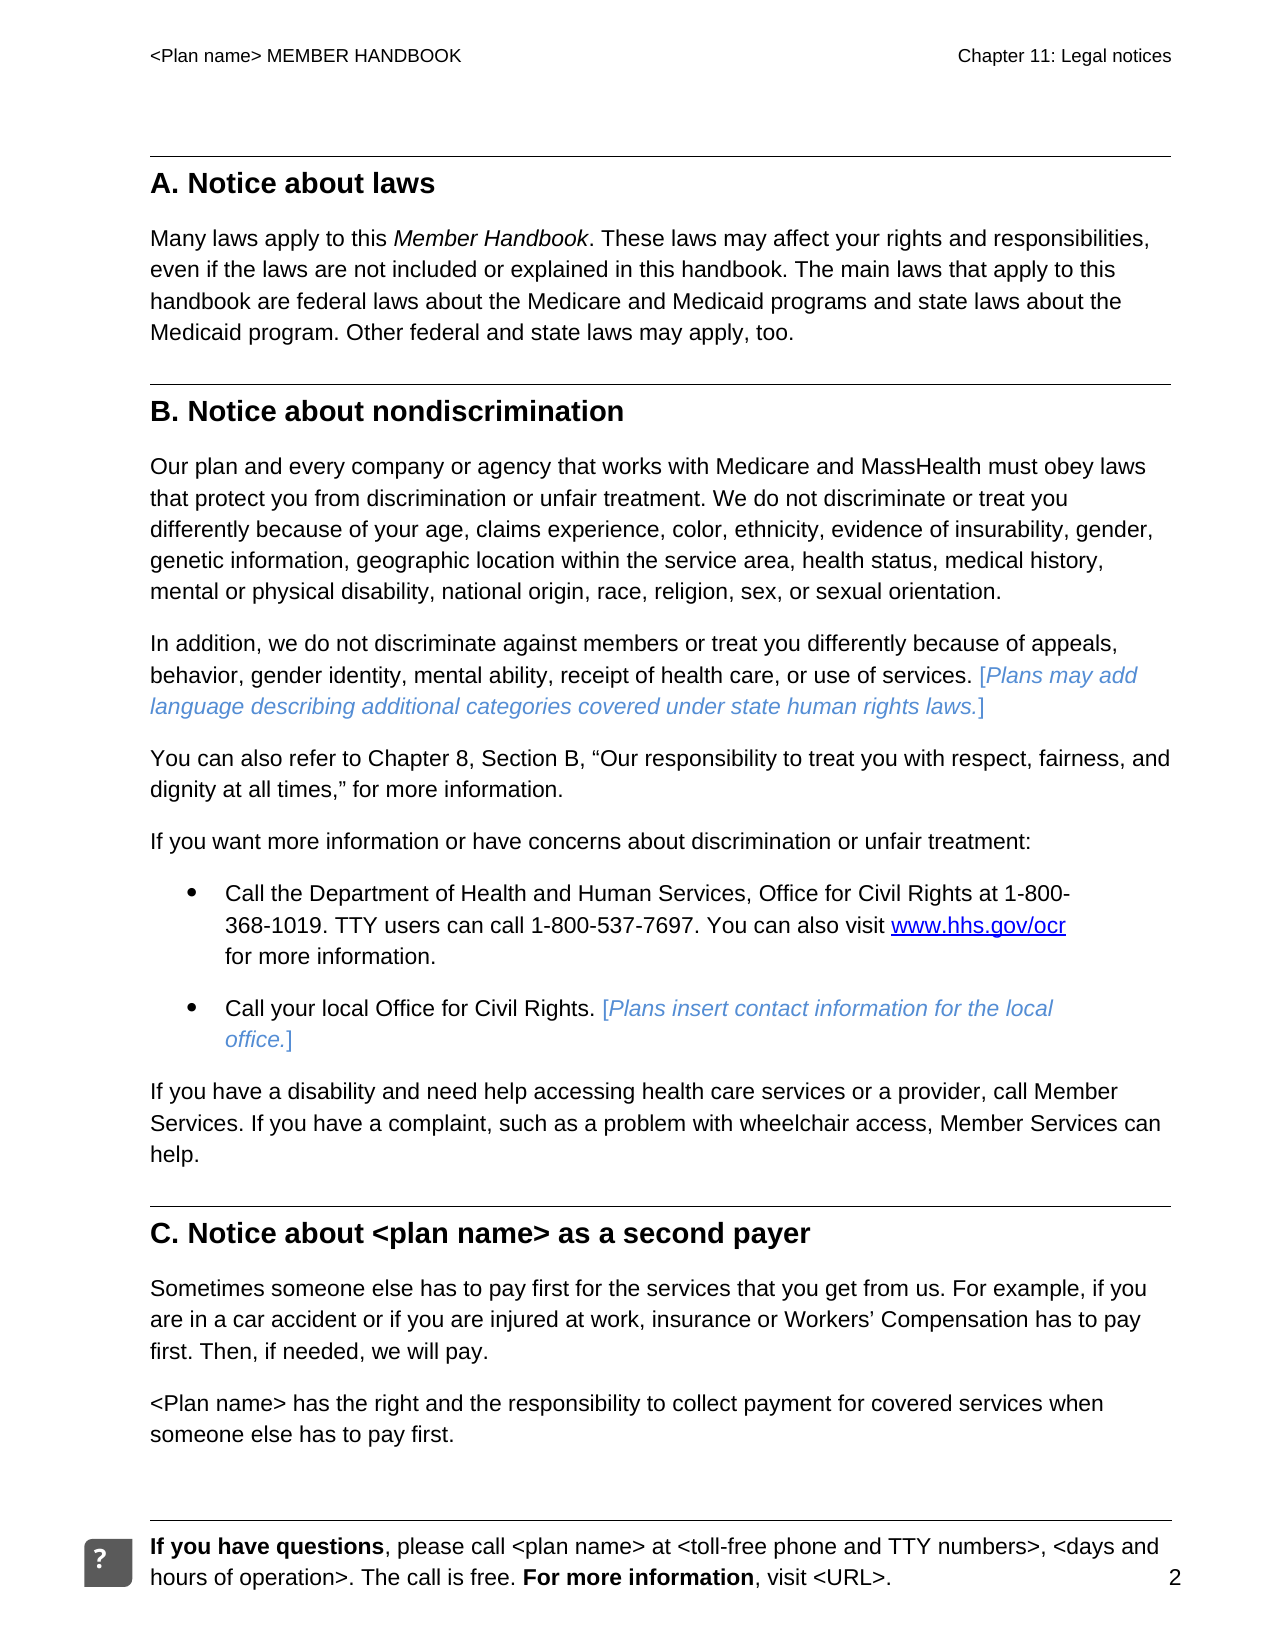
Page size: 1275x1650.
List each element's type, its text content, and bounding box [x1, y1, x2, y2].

subtitle Notice about laws [150, 157, 1171, 201]
text In addition, we do not discriminate against members or treat you differently because of appeals, behavior, gender identity, mental ability, receipt of health care, or use of services. [Plans may add language describing additional categories covered under state human rights laws.] [150, 627, 1171, 721]
subtitle Notice about <plan name> as a second payer [150, 1207, 1171, 1251]
list Call the Department of Health and Human Services, Office for Civil Rights at 1-800-368-1019. TTY users can call 1-800-537-7697. You can also visit www.hhs.gov/ocr for more information. [187, 877, 1096, 971]
subtitle Notice about nondiscrimination [150, 385, 1171, 429]
text <Plan name> has the right and the responsibility to collect payment for covered services when someone else has to pay first. [150, 1386, 1171, 1449]
text You can also refer to Chapter 8, Section B, “Our responsibility to treat you with respect, fairness, and dignity at all times,” for more information. [150, 741, 1171, 804]
text Many laws apply to this Member Handbook. These laws may affect your rights and responsibilities, even if the laws are not included or explained in this handbook. The main laws that apply to this handbook are federal laws about the Medicare and Medicaid programs and state laws about the Medicaid program. Other federal and state laws may apply, too. [150, 222, 1171, 347]
text Sometimes someone else has to pay first for the services that you get from us. For example, if you are in a car accident or if you are injured at work, insurance or Workers’ Compensation has to pay first. Then, if needed, we will pay. [150, 1272, 1171, 1365]
text Our plan and every company or agency that works with Medicare and MassHealth must obey laws that protect you from discrimination or unfair treatment. We do not discriminate or treat you differently because of your age, claims experience, color, ethnicity, evidence of insurability, gender, genetic information, geographic location within the service area, health status, medical history, mental or physical disability, national origin, race, religion, sex, or sexual orientation. [150, 450, 1171, 606]
text If you have a disability and need help accessing health care services or a provider, call Member Services. If you have a complaint, such as a problem with wheelchair access, Member Services can help. [150, 1075, 1171, 1168]
text If you want more information or have concerns about discrimination or unfair treatment: [150, 825, 1171, 856]
list Call your local Office for Civil Rights. [Plans insert contact information for the local office.] [187, 991, 1096, 1054]
